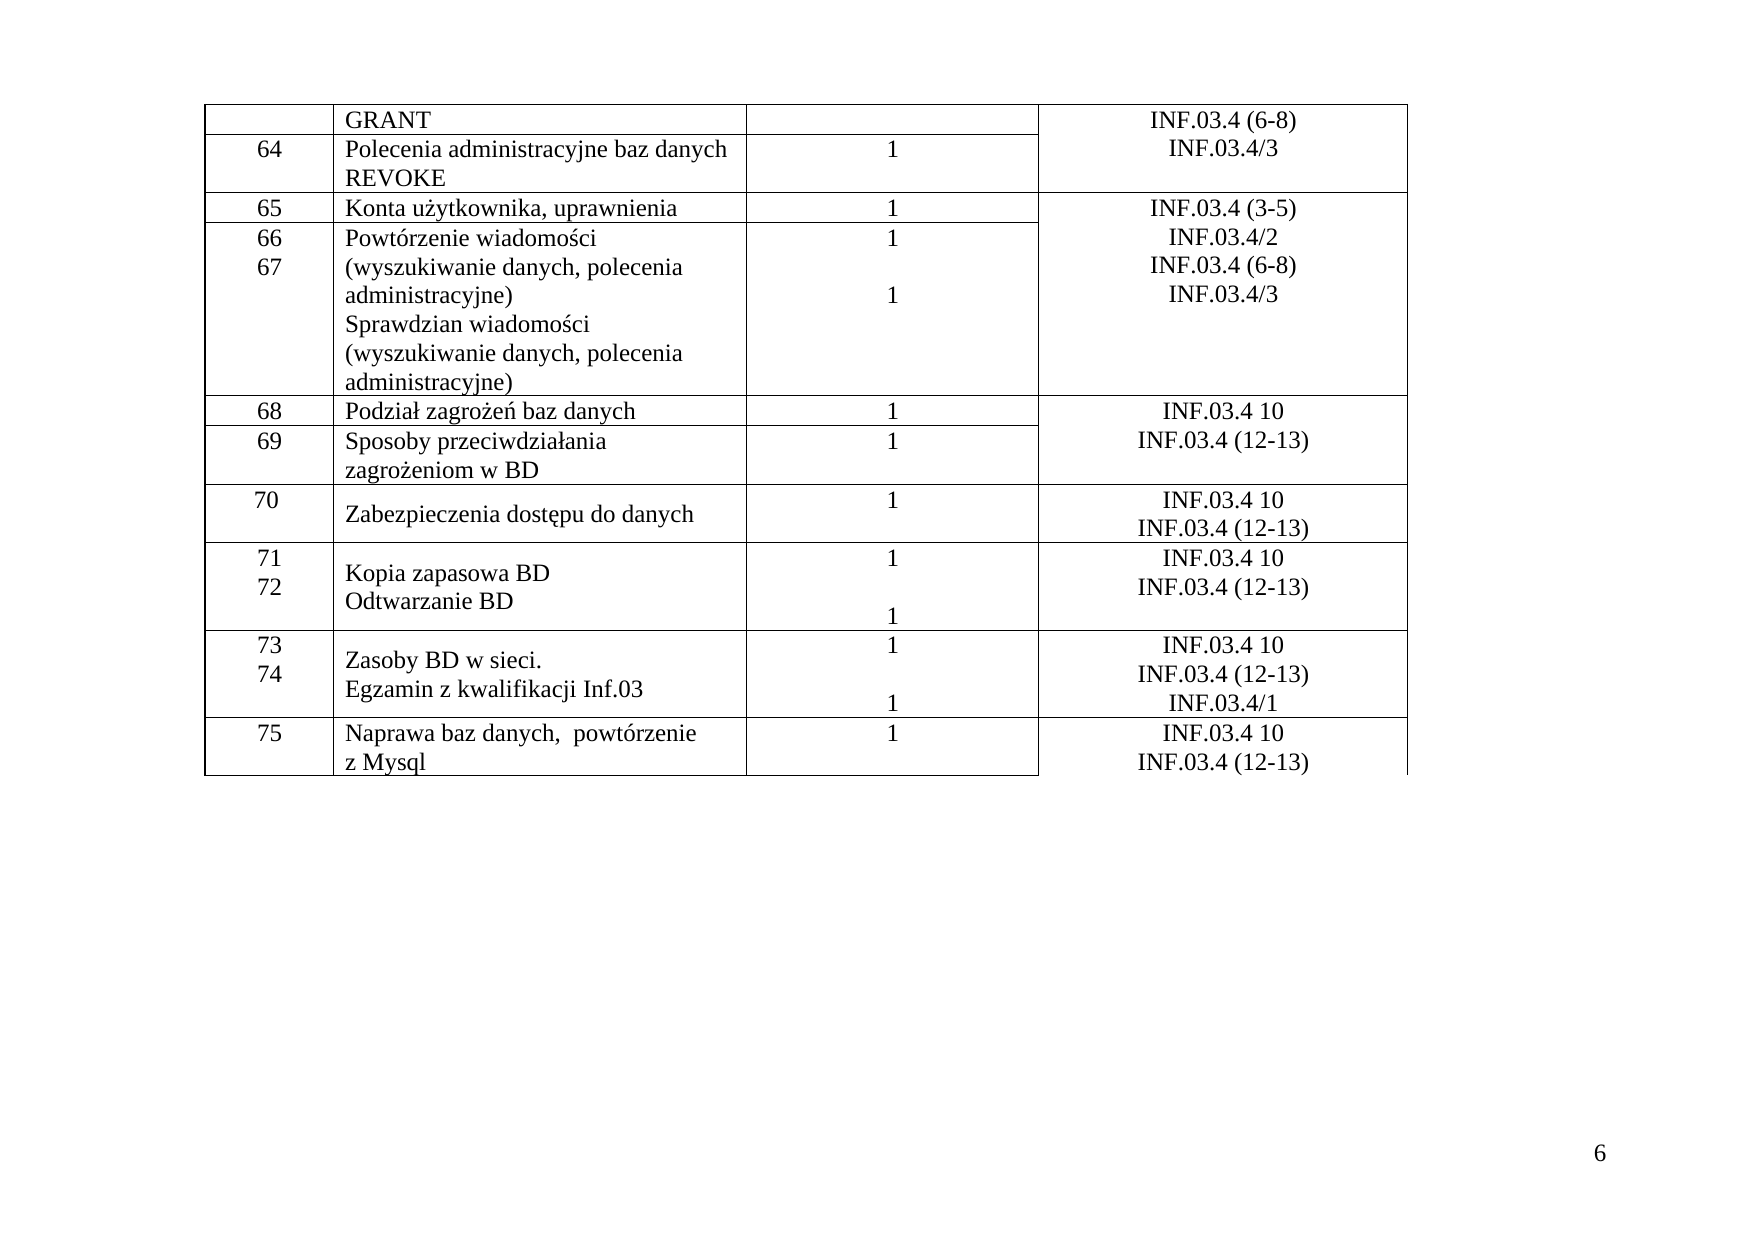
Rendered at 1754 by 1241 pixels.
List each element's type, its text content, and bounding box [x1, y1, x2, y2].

table_cell Konta użytkownika, uprawnienia [334, 193, 746, 222]
table_cell 75 [206, 718, 333, 775]
table_cell Kopia zapasowa BD Odtwarzanie BD [334, 543, 746, 629]
table_cell 73 74 [206, 631, 333, 717]
table_cell 1 [747, 396, 1038, 425]
table_cell INF.03.4 10 INF.03.4 (12-13) INF.03.4/1 [1039, 631, 1407, 717]
table_cell Podział zagrożeń baz danych [334, 396, 746, 425]
table_cell INF.03.4 10 INF.03.4 (12-13) [1039, 485, 1407, 542]
table_cell INF.03.4 10 INF.03.4 (12-13) [1039, 718, 1407, 775]
table_cell 64 [206, 135, 333, 192]
table_cell 1 [747, 718, 1038, 775]
table_cell 69 [206, 426, 333, 484]
table_cell 66 67 [206, 223, 333, 395]
table_cell Naprawa baz danych, powtórzenie z Mysql [334, 718, 746, 775]
table_cell 63 [206, 105, 333, 133]
table_cell 1 [747, 135, 1038, 192]
table_cell 71 72 [206, 543, 333, 629]
table_cell INF.03.4 10 INF.03.4 (12-13) [1039, 543, 1407, 629]
table_cell 1 [747, 426, 1038, 484]
table_cell Powtórzenie wiadomości (wyszukiwanie danych, polecenia administracyjne) Sprawdzian wiadomości (wyszukiwanie danych, polecenia administracyjne) [334, 223, 746, 395]
table_cell 1 [747, 193, 1038, 222]
table_cell INF.03.4 (3-5) INF.03.4/2 INF.03.4 (6-8) INF.03.4/3 [1039, 193, 1407, 395]
table_cell 1 1 [747, 223, 1038, 395]
table_cell Polecenia administracyjne baz danych REVOKE [334, 135, 746, 192]
table_cell 1 [747, 485, 1038, 542]
table_cell Zabezpieczenia dostępu do danych [334, 485, 746, 542]
table_cell 68 [206, 396, 333, 425]
table_cell Zasoby BD w sieci. Egzamin z kwalifikacji Inf.03 [334, 631, 746, 717]
table_cell 65 [206, 193, 333, 222]
table_cell INF.03.4 10 INF.03.4 (12-13) [1039, 396, 1407, 484]
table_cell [334, 105, 746, 133]
table_cell 70 [206, 485, 333, 542]
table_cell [1039, 105, 1407, 192]
table_cell 1 1 [747, 631, 1038, 717]
table_cell Sposoby przeciwdziałania zagrożeniom w BD [334, 426, 746, 484]
table_cell 1 1 [747, 543, 1038, 629]
table_cell 1 [747, 105, 1038, 133]
